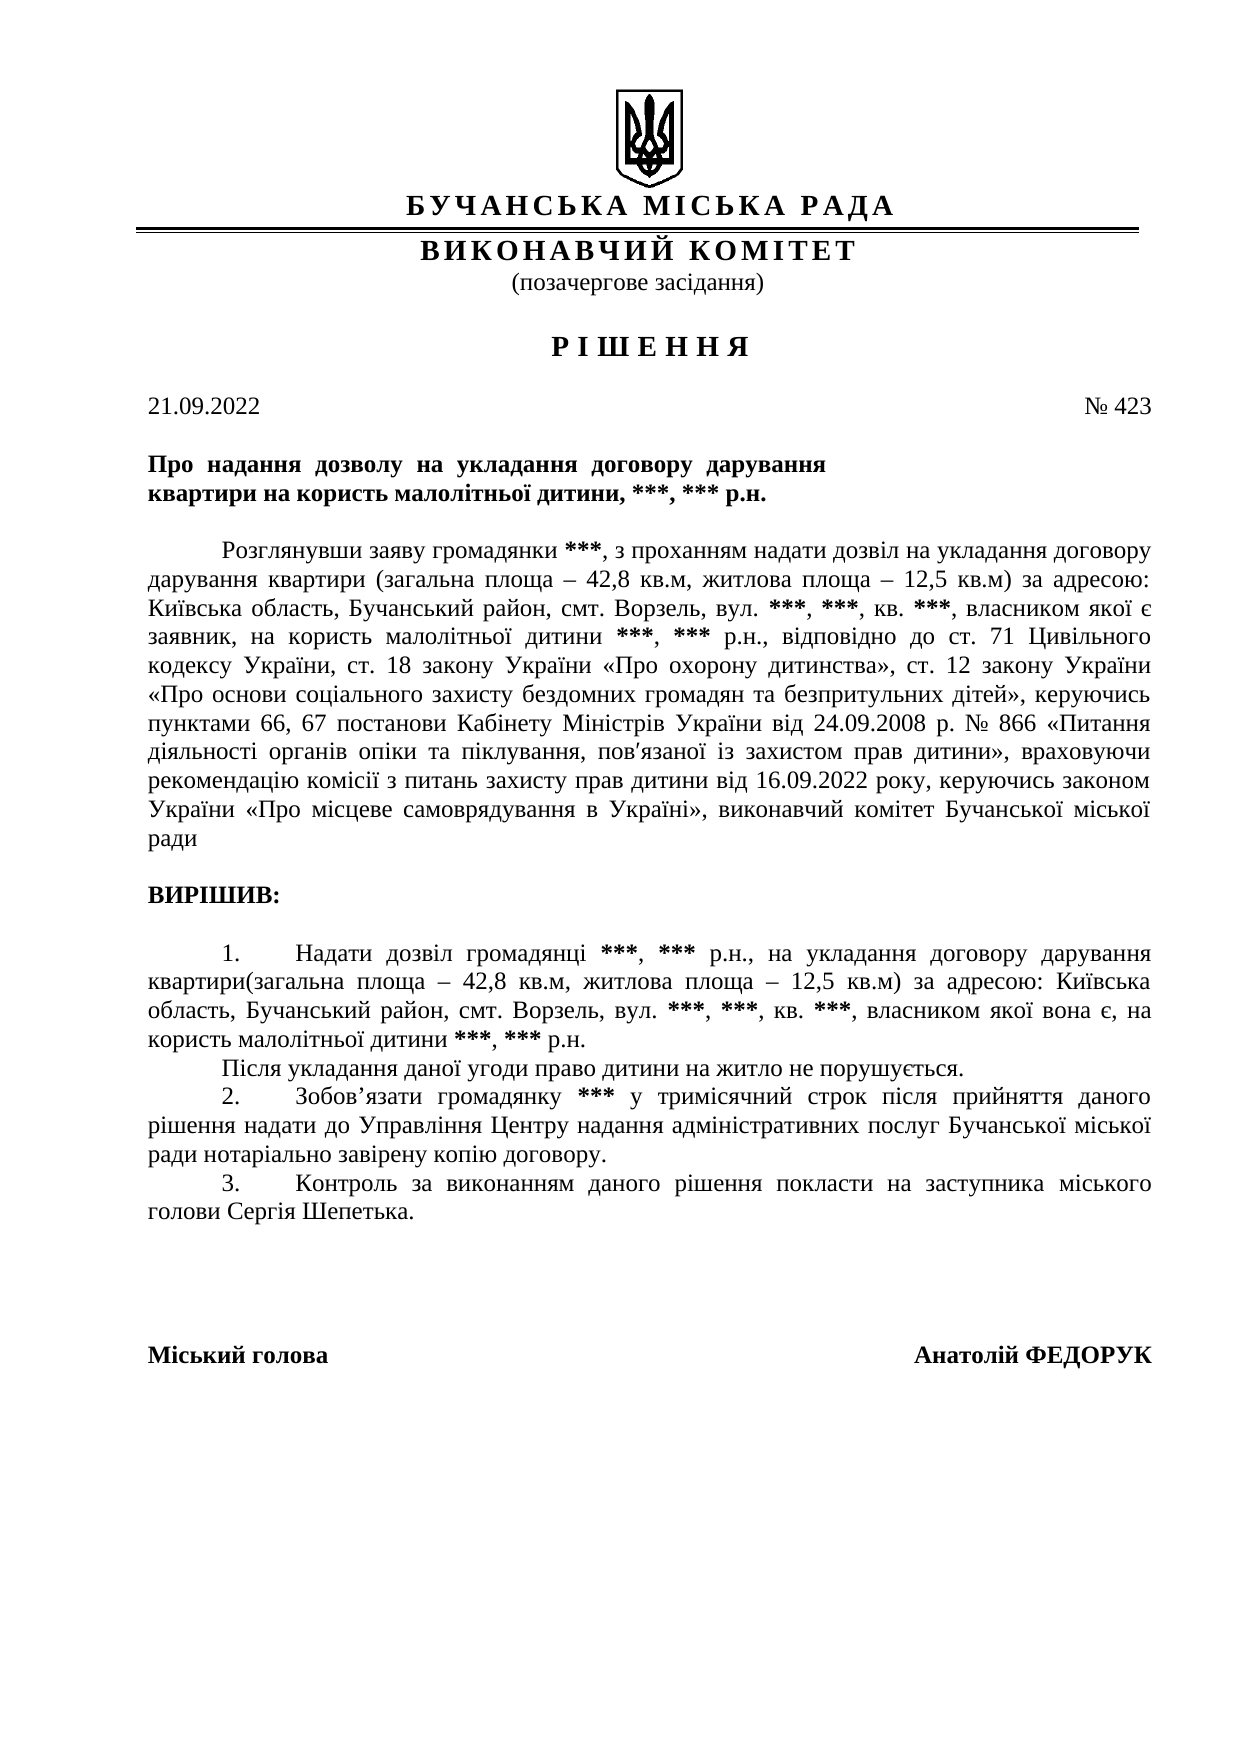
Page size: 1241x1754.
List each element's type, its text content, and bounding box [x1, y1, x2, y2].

text РІШЕННЯ [148, 329, 1152, 363]
table_header 21.09.2022 [136, 391, 649, 420]
table_header Анатолій ФЕДОРУК [650, 1340, 1163, 1369]
picture [614, 88, 685, 189]
text ВИРІШИВ: [148, 880, 1152, 909]
list Після укладання даної угоди право дитини на житло не порушується. [148, 1053, 1152, 1081]
list Зобов’язати громадянку *** у тримісячний строк після прийняття даного рішення надати до Управління Центру надання адміністративних послуг Бучанської міської ради нотаріально завірену копію договору. [148, 1081, 1152, 1168]
text БУЧАНСЬКА МІСЬКА РАДА [148, 188, 1152, 222]
table_header № 423 [650, 391, 1163, 420]
list Контроль за виконанням даного рішення покласти на заступника міського голови Сергія Шепетька. [148, 1168, 1152, 1225]
text Розглянувши заяву громадянки ***, з проханням надати дозвіл на укладання договору дарування квартири (загальна площа – 42,8 кв.м, житлова площа – 12,5 кв.м) за адресою: Київська область, Бучанський район, смт. Ворзель, вул. ***, ***, кв. ***, власником якої є заявник, на користь малолітньої дитини ***, *** р.н., відповідно до ст. 71 Цивільного кодексу України, ст. 18 закону України «Про охорону дитинства», ст. 12 закону України «Про основи соціального захисту бездомних громадян та безпритульних дітей», керуючись пунктами 66, 67 постанови Кабінету Міністрів України від 24.09.2008 р. № 866 «Питання діяльності органів опіки та піклування, пов′язаної із захистом прав дитини», враховуючи рекомендацію комісії з питань захисту прав дитини від 16.09.2022 року, керуючись законом України «Про місцеве самоврядування в Україні», виконавчий комітет Бучанської міської ради [148, 535, 1152, 851]
table_header ВИКОНАВЧИЙ КОМІТЕТ (позачергове засідання) [136, 233, 1139, 296]
text Про надання дозволу на укладання договору дарування квартири на користь малолітньої дитини, ***, *** р.н. [148, 449, 827, 506]
table_header Міський голова [136, 1340, 649, 1369]
list Надати дозвіл громадянці ***, *** р.н., на укладання договору дарування квартири(загальна площа – 42,8 кв.м, житлова площа – 12,5 кв.м) за адресою: Київська область, Бучанський район, смт. Ворзель, вул. ***, ***, кв. ***, власником якої вона є, на користь малолітньої дитини ***, *** р.н. [148, 938, 1152, 1053]
